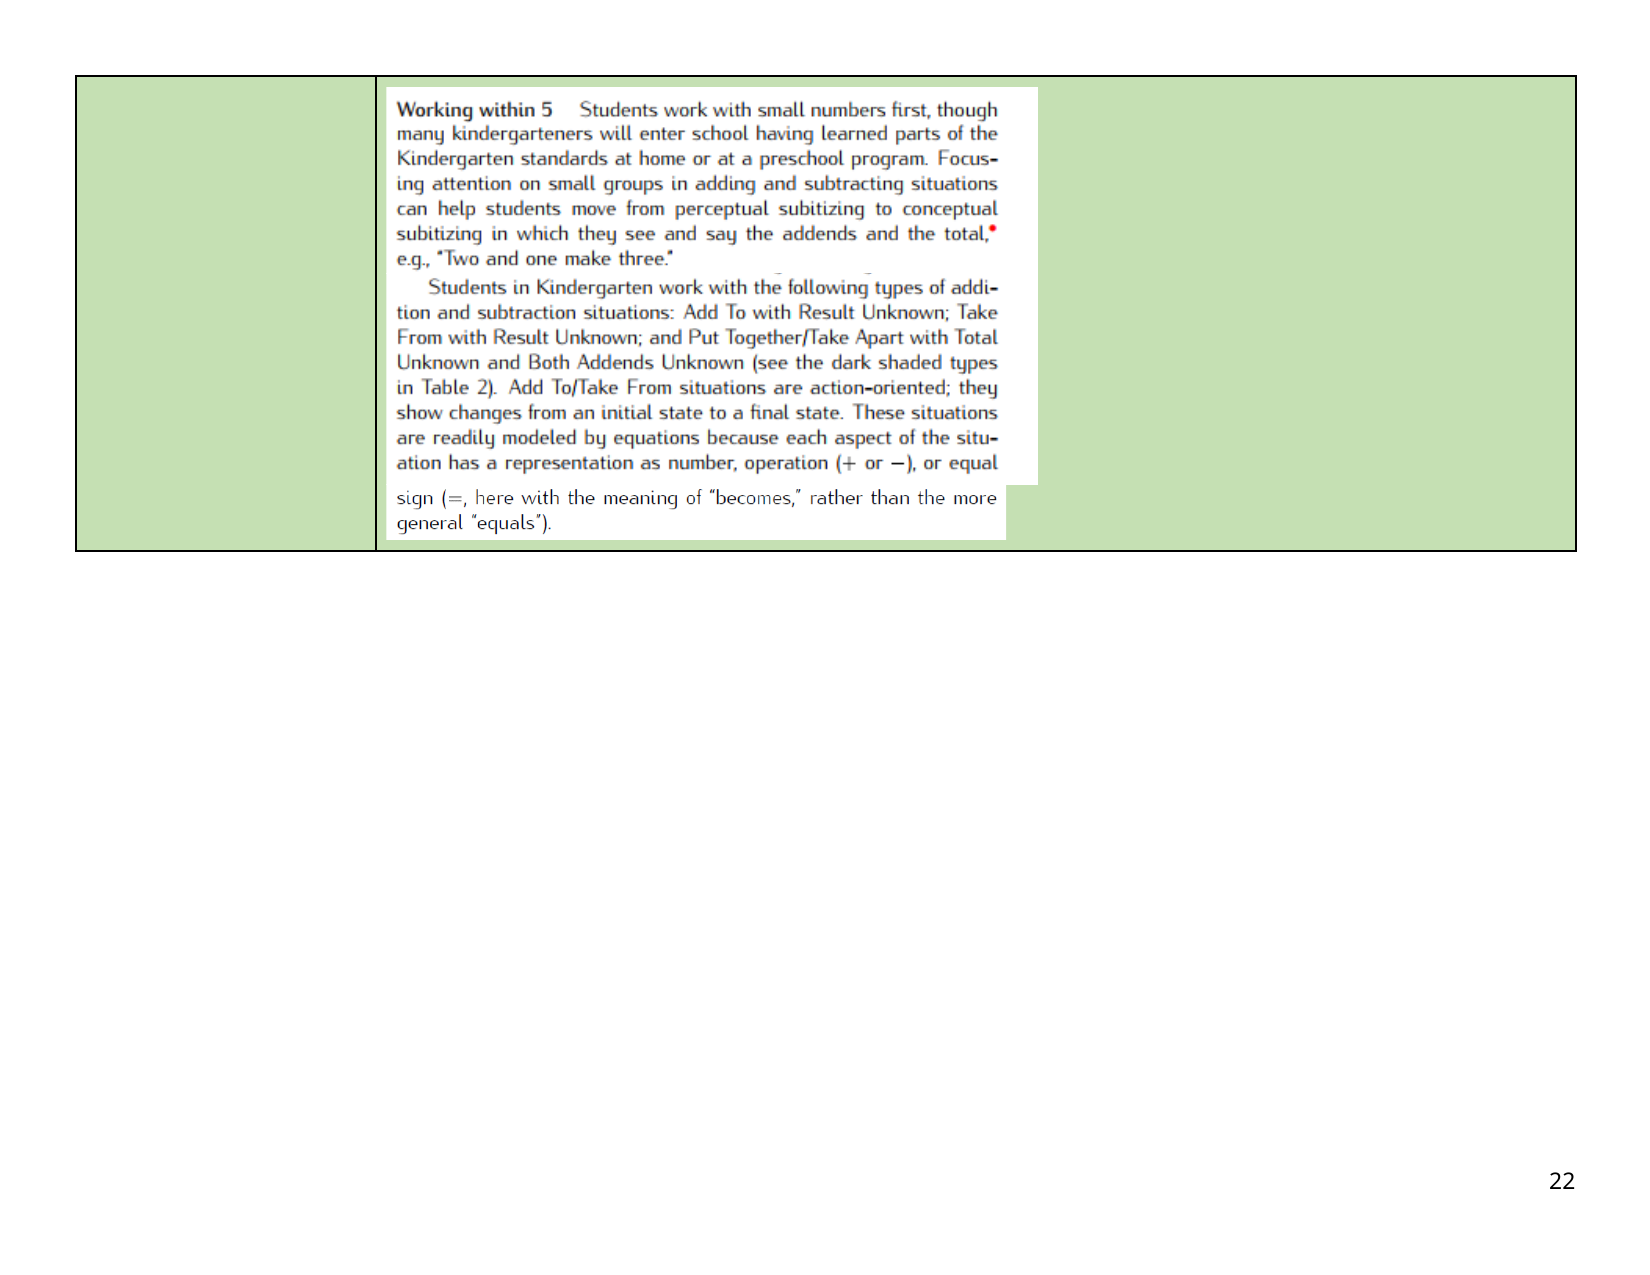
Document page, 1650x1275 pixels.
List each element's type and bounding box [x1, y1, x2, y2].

table_cell [77, 77, 375, 550]
table_cell [377, 77, 1575, 550]
picture [386, 87, 1038, 540]
